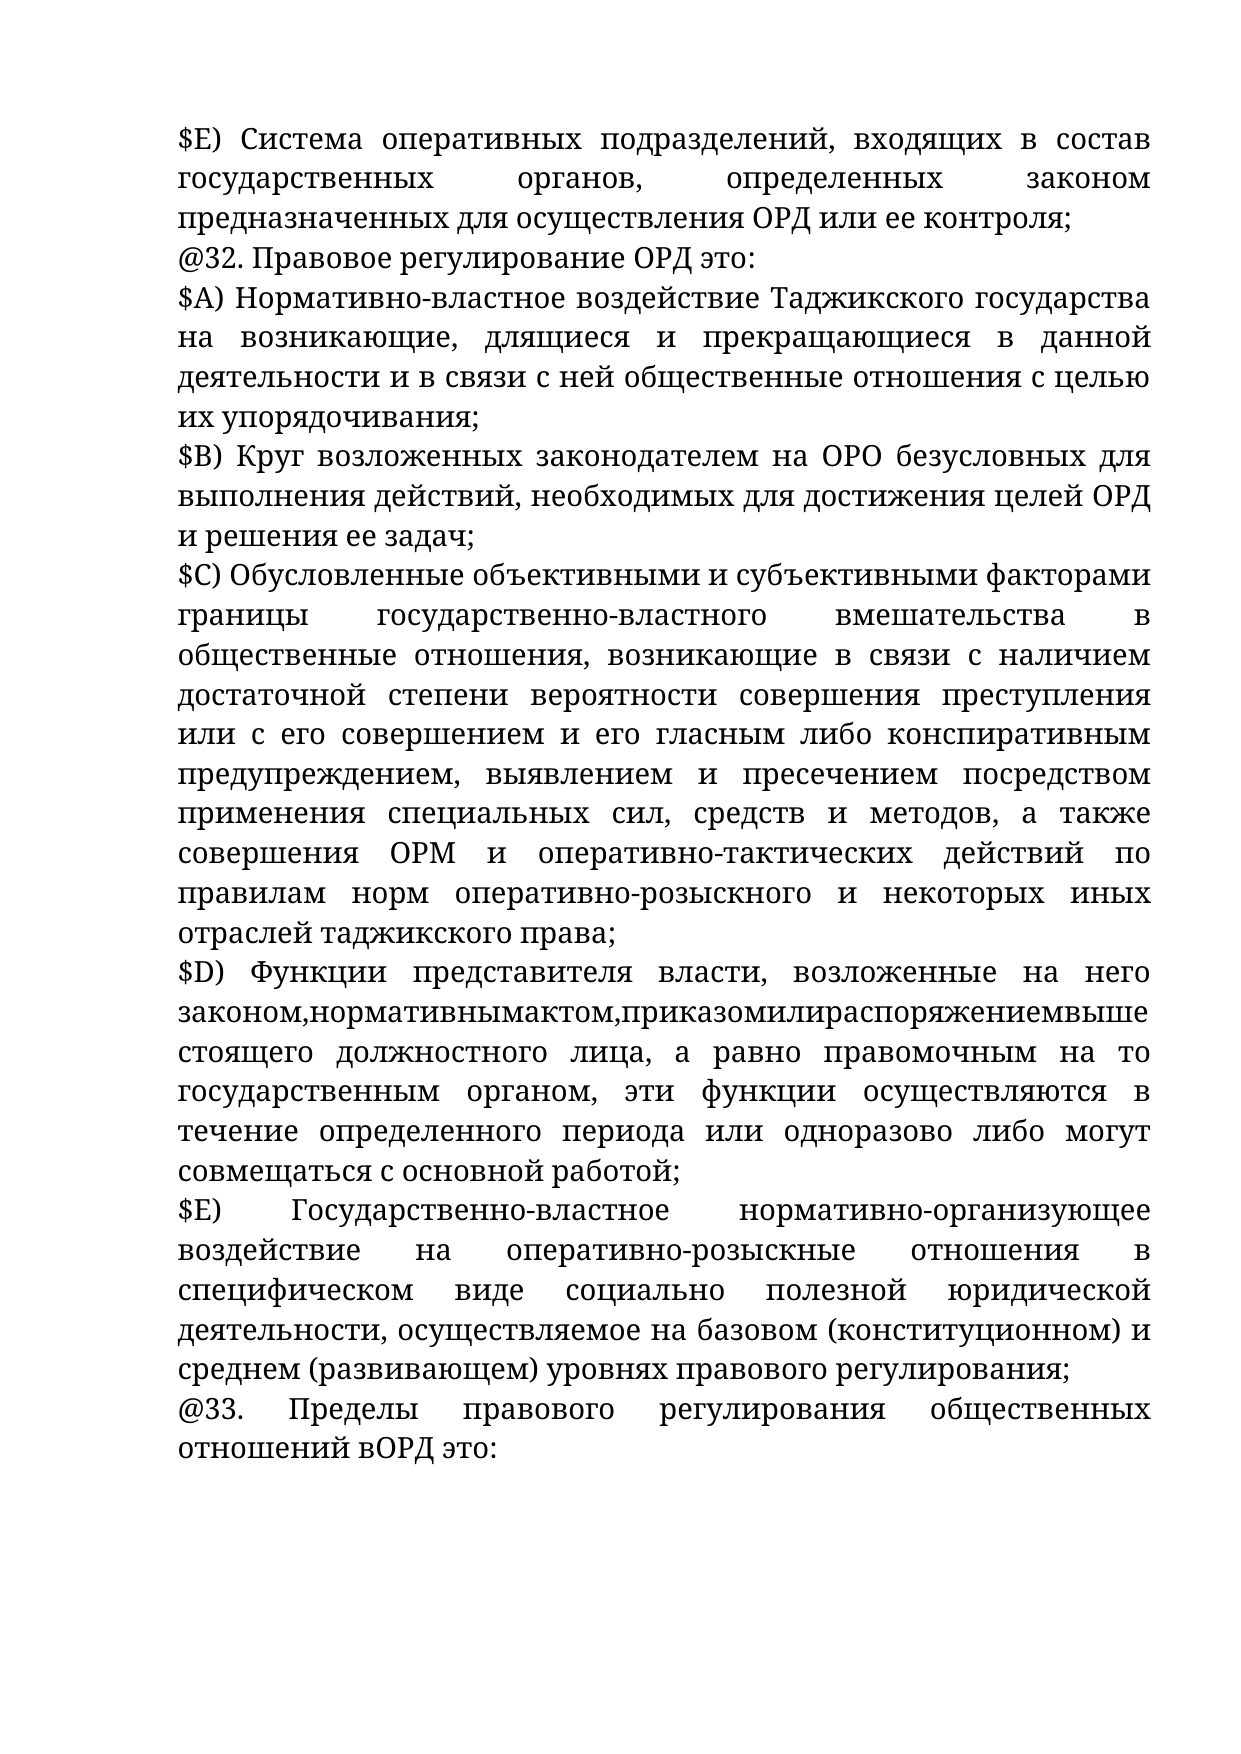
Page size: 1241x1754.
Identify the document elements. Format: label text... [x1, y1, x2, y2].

text $E) Государственно-властное нормативно-организующее воздействие на оперативно-розыскные отношения в специфическом виде социально полезной юридической деятельности, осуществляемое на базовом (конституционном) и среднем (развивающем) уровнях правового регулирования; [177, 1190, 1152, 1388]
text $B) Круг возложенных законодателем на ОРО безусловных для выполнения действий, необходимых для достижения целей ОРД и решения ее задач; [177, 436, 1152, 555]
text @32. Правовое регулирование ОРД это: [177, 237, 1152, 277]
text @33. Пределы правового регулирования общественных отношений вОРД это: [177, 1388, 1152, 1467]
text $A) Нормативно-властное воздействие Таджикского государства на возникающие, длящиеся и прекращающиеся в данной деятельности и в связи с ней общественные отношения с целью их упорядочивания; [177, 277, 1152, 436]
text $D) Функции представителя власти, возложенные на него законом,нормативнымактом,приказомилираспоряжениемвышестоящего должностного лица, а равно правомочным на то государственным органом, эти функции осуществляются в течение определенного периода или одноразово либо могут совмещаться с основной работой; [177, 952, 1152, 1190]
text $C) Обусловленные объективными и субъективными факторами границы государственно-властного вмешательства в общественные отношения, возникающие в связи с наличием достаточной степени вероятности совершения преступления или с его совершением и его гласным либо конспиративным предупреждением, выявлением и пресечением посредством применения специальных сил, средств и методов, а также совершения ОРМ и оперативно-тактических действий по правилам норм оперативно-розыскного и некоторых иных отраслей таджикского права; [177, 555, 1152, 952]
text $E) Система оперативных подразделений, входящих в состав государственных органов, определенных законом предназначенных для осуществления ОРД или ее контроля; [177, 118, 1152, 237]
